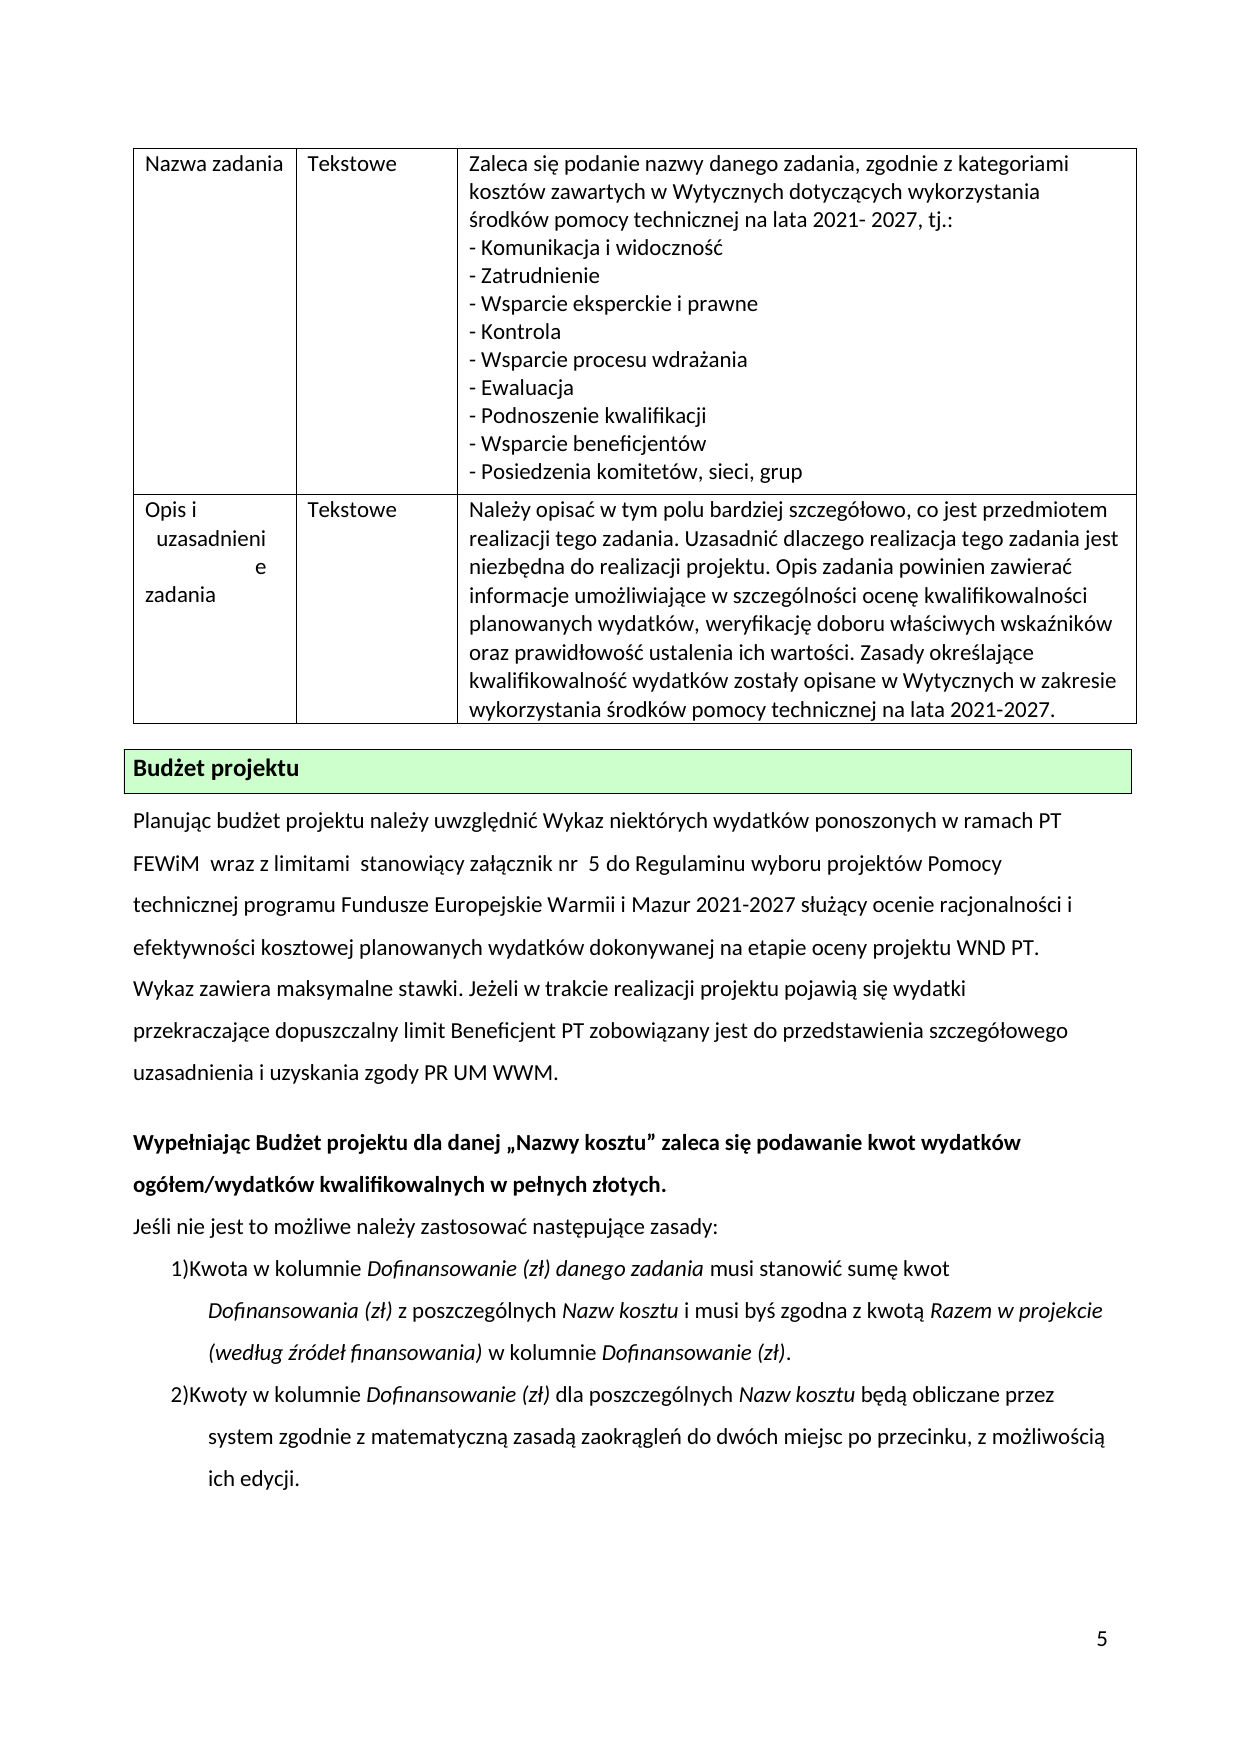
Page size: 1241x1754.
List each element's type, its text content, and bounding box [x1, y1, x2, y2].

text Planując budżet projektu należy uwzględnić Wykaz niektórych wydatków ponoszonych w ramach PT FEWiM wraz z limitami stanowiący załącznik nr 5 do Regulaminu wyboru projektów Pomocy technicznej programu Fundusze Europejskie Warmii i Mazur 2021-2027 służący ocenie racjonalności i efektywności kosztowej planowanych wydatków dokonywanej na etapie oceny projektu WND PT. [133, 807, 1107, 961]
list Kwota w kolumnie Dofinansowanie (zł) danego zadania musi stanowić sumę kwot Dofinansowania (zł) z poszczególnych Nazw kosztu i musi byś zgodna z kwotą Razem w projekcie (według źródeł finansowania) w kolumnie Dofinansowanie (zł). [170, 1254, 1107, 1366]
table_cell Tekstowe [297, 149, 457, 494]
table_cell Nazwa zadania [134, 149, 296, 494]
text Wypełniając Budżet projektu dla danej „Nazwy kosztu” zaleca się podawanie kwot wydatków ogółem/wydatków kwalifikowalnych w pełnych złotych. [133, 1128, 1107, 1198]
text Jeśli nie jest to możliwe należy zastosować następujące zasady: [133, 1212, 1107, 1241]
text Wykaz zawiera maksymalne stawki. Jeżeli w trakcie realizacji projektu pojawią się wydatki przekraczające dopuszczalny limit Beneficjent PT zobowiązany jest do przedstawienia szczegółowego uzasadnienia i uzyskania zgody PR UM WWM. [133, 974, 1107, 1087]
table_cell Opis i uzasadnienie zadania [134, 495, 296, 723]
table_cell Należy opisać w tym polu bardziej szczegółowo, co jest przedmiotem realizacji tego zadania. Uzasadnić dlaczego realizacja tego zadania jest niezbędna do realizacji projektu. Opis zadania powinien zawierać informacje umożliwiające w szczególności ocenę kwalifikowalności planowanych wydatków, weryfikację doboru właściwych wskaźników oraz prawidłowość ustalenia ich wartości. Zasady określające kwalifikowalność wydatków zostały opisane w Wytycznych w zakresie wykorzystania środków pomocy technicznej na lata 2021-2027. [458, 495, 1136, 723]
list Kwoty w kolumnie Dofinansowanie (zł) dla poszczególnych Nazw kosztu będą obliczane przez system zgodnie z matematyczną zasadą zaokrągleń do dwóch miejsc po przecinku, z możliwością ich edycji. [170, 1380, 1107, 1492]
table_cell Zaleca się podanie nazwy danego zadania, zgodnie z kategoriami kosztów zawartych w Wytycznych dotyczących wykorzystania środków pomocy technicznej na lata 2021- 2027, tj.: - Komunikacja i widoczność - Zatrudnienie - Wsparcie eksperckie i prawne - Kontrola - Wsparcie procesu wdrażania - Ewaluacja - Podnoszenie kwalifikacji - Wsparcie beneficjentów - Posiedzenia komitetów, sieci, grup [458, 149, 1136, 494]
table_cell Tekstowe [297, 495, 457, 723]
text Budżet projektu [125, 750, 1131, 793]
